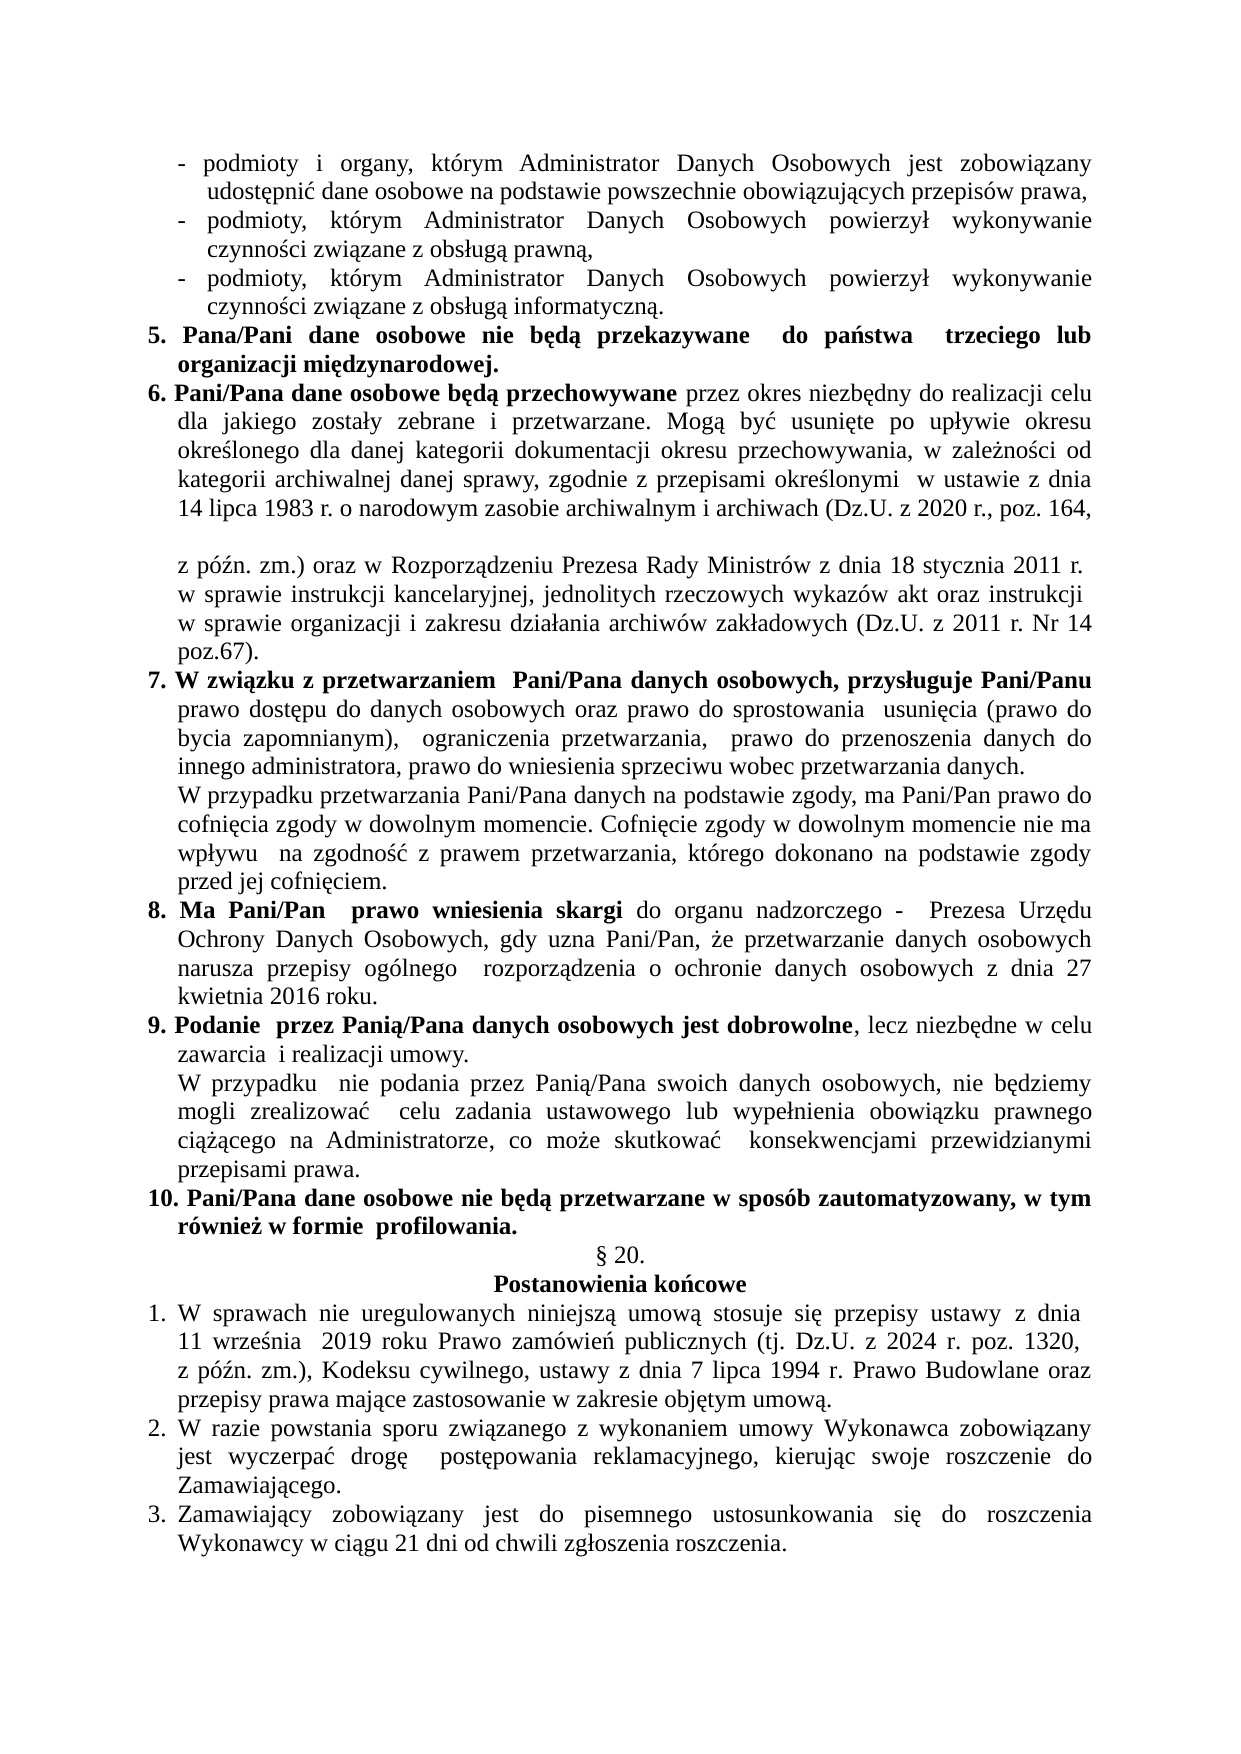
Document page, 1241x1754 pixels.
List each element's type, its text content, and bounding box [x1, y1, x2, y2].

text - podmioty i organy, którym Administrator Danych Osobowych jest zobowiązany udostępnić dane osobowe na podstawie powszechnie obowiązujących przepisów prawa, [177, 148, 1093, 205]
text 6. Pani/Pana dane osobowe będą przechowywane przez okres niezbędny do realizacji celu dla jakiego zostały zebrane i przetwarzane. Mogą być usunięte po upływie okresu określonego dla danej kategorii dokumentacji okresu przechowywania, w zależności od kategorii archiwalnej danej sprawy, zgodnie z przepisami określonymi w ustawie z dnia 14 lipca 1983 r. o narodowym zasobie archiwalnym i archiwach (Dz.U. z 2020 r., poz. 164, z późn. zm.) oraz w Rozporządzeniu Prezesa Rady Ministrów z dnia 18 stycznia 2011 r. w sprawie instrukcji kancelaryjnej, jednolitych rzeczowych wykazów akt oraz instrukcji w sprawie organizacji i zakresu działania archiwów zakładowych (Dz.U. z 2011 r. Nr 14 poz.67). [148, 378, 1093, 665]
text - podmioty, którym Administrator Danych Osobowych powierzył wykonywanie czynności związane z obsługą prawną, [177, 205, 1093, 263]
text 9. Podanie przez Panią/Pana danych osobowych jest dobrowolne, lecz niezbędne w celu zawarcia i realizacji umowy. [148, 1010, 1093, 1068]
text W przypadku nie podania przez Panią/Pana swoich danych osobowych, nie będziemy mogli zrealizować celu zadania ustawowego lub wypełnienia obowiązku prawnego ciążącego na Administratorze, co może skutkować konsekwencjami przewidzianymi przepisami prawa. [177, 1068, 1093, 1183]
text Postanowienia końcowe [148, 1269, 1093, 1298]
list Zamawiający zobowiązany jest do pisemnego ustosunkowania się do roszczenia Wykonawcy w ciągu 21 dni od chwili zgłoszenia roszczenia. [148, 1499, 1093, 1556]
list W sprawach nie uregulowanych niniejszą umową stosuje się przepisy ustawy z dnia 11 września 2019 roku Prawo zamówień publicznych (tj. Dz.U. z 2024 r. poz. 1320, z późn. zm.), Kodeksu cywilnego, ustawy z dnia 7 lipca 1994 r. Prawo Budowlane oraz przepisy prawa mające zastosowanie w zakresie objętym umową. [148, 1298, 1093, 1413]
text W przypadku przetwarzania Pani/Pana danych na podstawie zgody, ma Pani/Pan prawo do cofnięcia zgody w dowolnym momencie. Cofnięcie zgody w dowolnym momencie nie ma wpływu na zgodność z prawem przetwarzania, którego dokonano na podstawie zgody przed jej cofnięciem. [177, 780, 1093, 895]
text 7. W związku z przetwarzaniem Pani/Pana danych osobowych, przysługuje Pani/Panu prawo dostępu do danych osobowych oraz prawo do sprostowania usunięcia (prawo do bycia zapomnianym), ograniczenia przetwarzania, prawo do przenoszenia danych do innego administratora, prawo do wniesienia sprzeciwu wobec przetwarzania danych. [148, 665, 1093, 780]
text 5. Pana/Pani dane osobowe nie będą przekazywane do państwa trzeciego lub organizacji międzynarodowej. [148, 320, 1093, 378]
text 10. Pani/Pana dane osobowe nie będą przetwarzane w sposób zautomatyzowany, w tym również w formie profilowania. [148, 1183, 1093, 1240]
text 8. Ma Pani/Pan prawo wniesienia skargi do organu nadzorczego - Prezesa Urzędu Ochrony Danych Osobowych, gdy uzna Pani/Pan, że przetwarzanie danych osobowych narusza przepisy ogólnego rozporządzenia o ochronie danych osobowych z dnia 27 kwietnia 2016 roku. [148, 895, 1093, 1010]
list W razie powstania sporu związanego z wykonaniem umowy Wykonawca zobowiązany jest wyczerpać drogę postępowania reklamacyjnego, kierując swoje roszczenie do Zamawiającego. [148, 1413, 1093, 1499]
text - podmioty, którym Administrator Danych Osobowych powierzył wykonywanie czynności związane z obsługą informatyczną. [177, 263, 1093, 320]
text § 20. [148, 1240, 1093, 1269]
